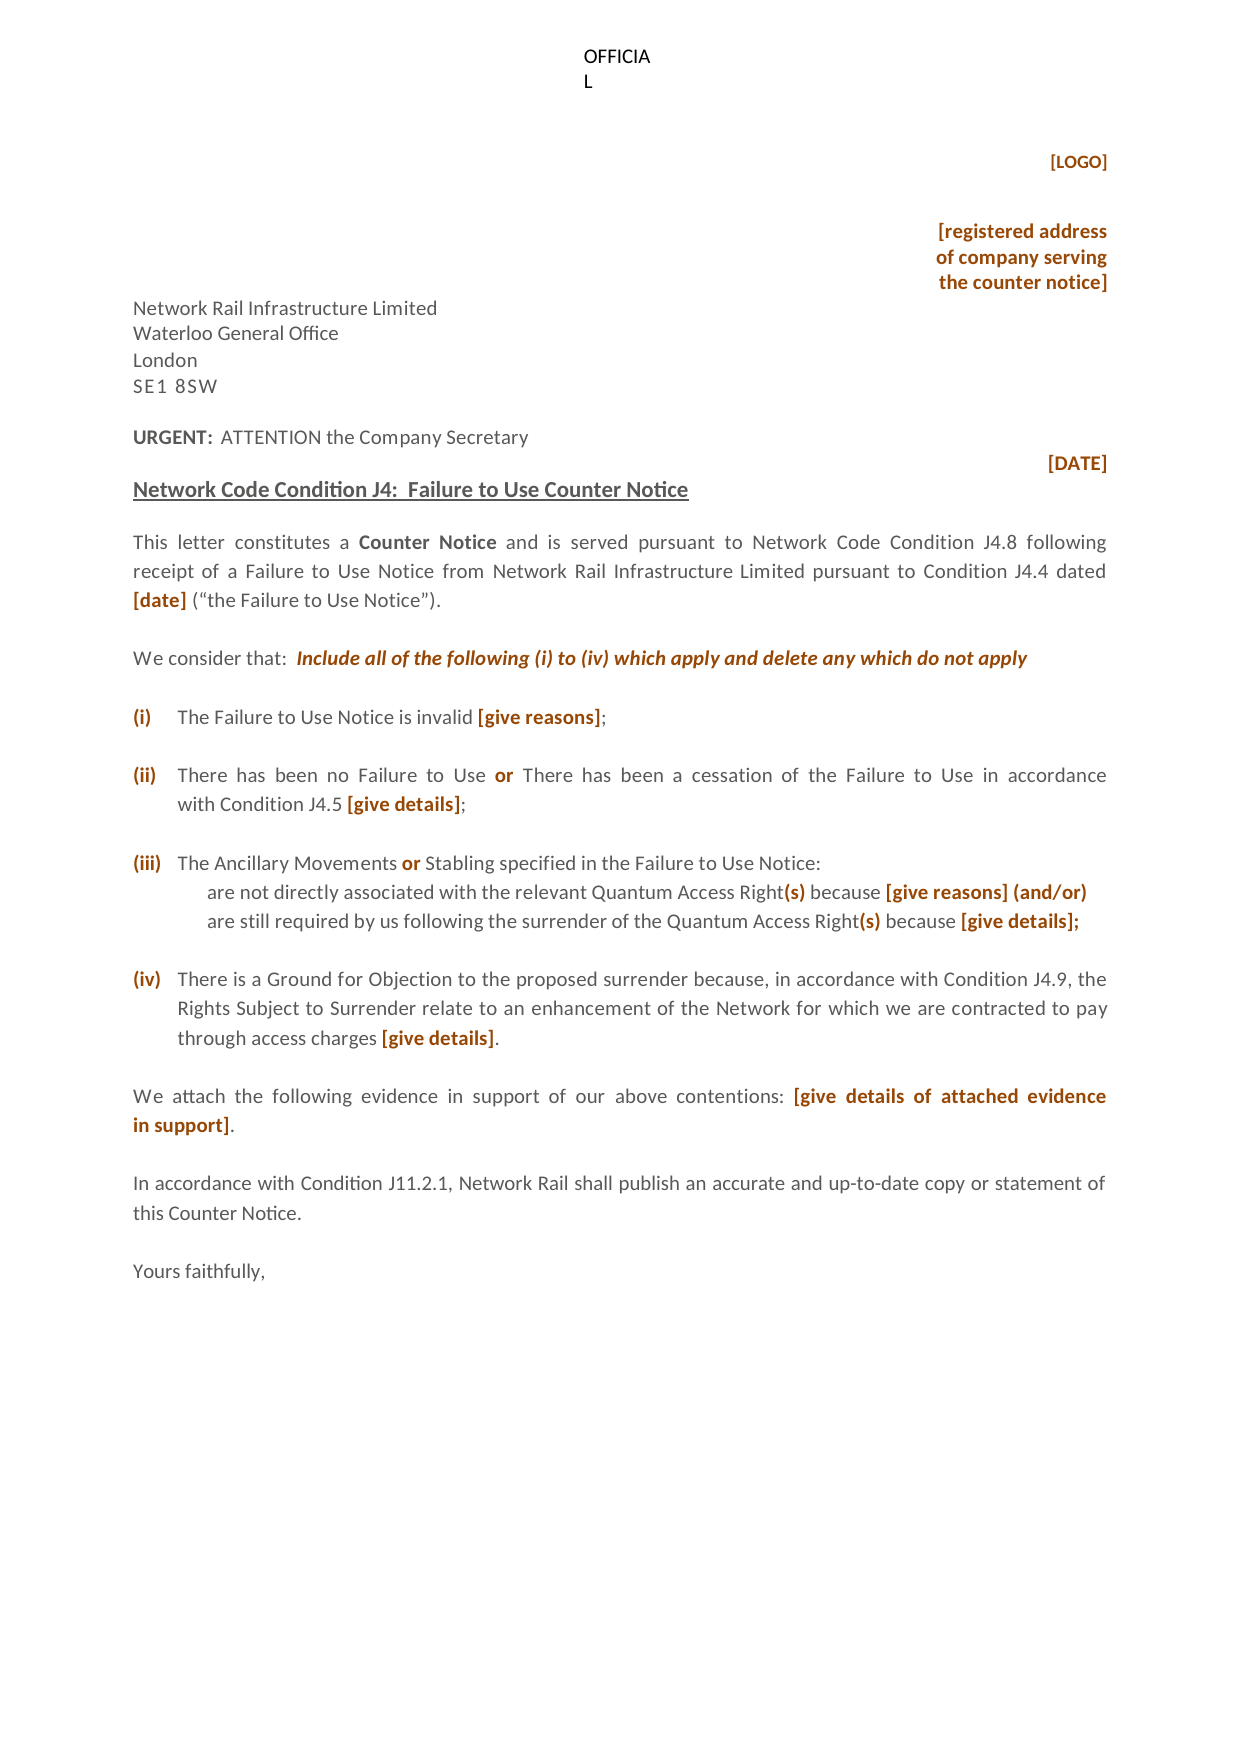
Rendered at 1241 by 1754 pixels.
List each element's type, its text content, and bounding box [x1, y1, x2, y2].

text are still required by us following the surrender of the Quantum Access Right(s) because [give details]; [177, 908, 1107, 933]
text In accordance with Condition J11.2.1, Network Rail shall publish an accurate and up-to-date copy or statement of this Counter Notice. [133, 1171, 1107, 1225]
text of company serving [133, 244, 1107, 269]
list There is a Ground for Objection to the proposed surrender because, in accordance with Condition J4.9, the Rights Subject to Surrender relate to an enhancement of the Network for which we are contracted to pay through access charges [give details]. [133, 966, 1107, 1050]
text Network Rail Infrastructure Limited [133, 295, 1107, 320]
text are not directly associated with the relevant Quantum Access Right(s) because [give reasons] (and/or) [177, 879, 1107, 904]
list There has been no Failure to Use or There has been a cessation of the Failure to Use in accordance with Condition J4.5 [give details]; [133, 762, 1107, 817]
text London [133, 346, 1107, 372]
text Network Code Condition J4: Failure to Use Counter Notice [133, 475, 1107, 503]
text SE1 8SW [133, 372, 1107, 399]
text Waterloo General Office [133, 320, 1107, 346]
text [DATE] [133, 450, 1107, 475]
list The Ancillary Movements or Stabling specified in the Failure to Use Notice: [133, 850, 1107, 875]
text We attach the following evidence in support of our above contentions: [give details of attached evidence in support]. [133, 1083, 1107, 1138]
text URGENT: ATTENTION the Company Secretary [133, 424, 1107, 450]
text [registered address [133, 219, 1107, 244]
text We consider that: Include all of the following (i) to (iv) which apply and delete any which do not apply [133, 646, 1107, 671]
list The Failure to Use Notice is invalid [give reasons]; [133, 704, 1107, 729]
text the counter notice] [133, 269, 1107, 295]
text Yours faithfully, [133, 1258, 1107, 1283]
text [LOGO] [133, 150, 1107, 173]
text This letter constitutes a Counter Notice and is served pursuant to Network Code Condition J4.8 following receipt of a Failure to Use Notice from Network Rail Infrastructure Limited pursuant to Condition J4.4 dated [date] (“the Failure to Use Notice”). [133, 529, 1107, 613]
